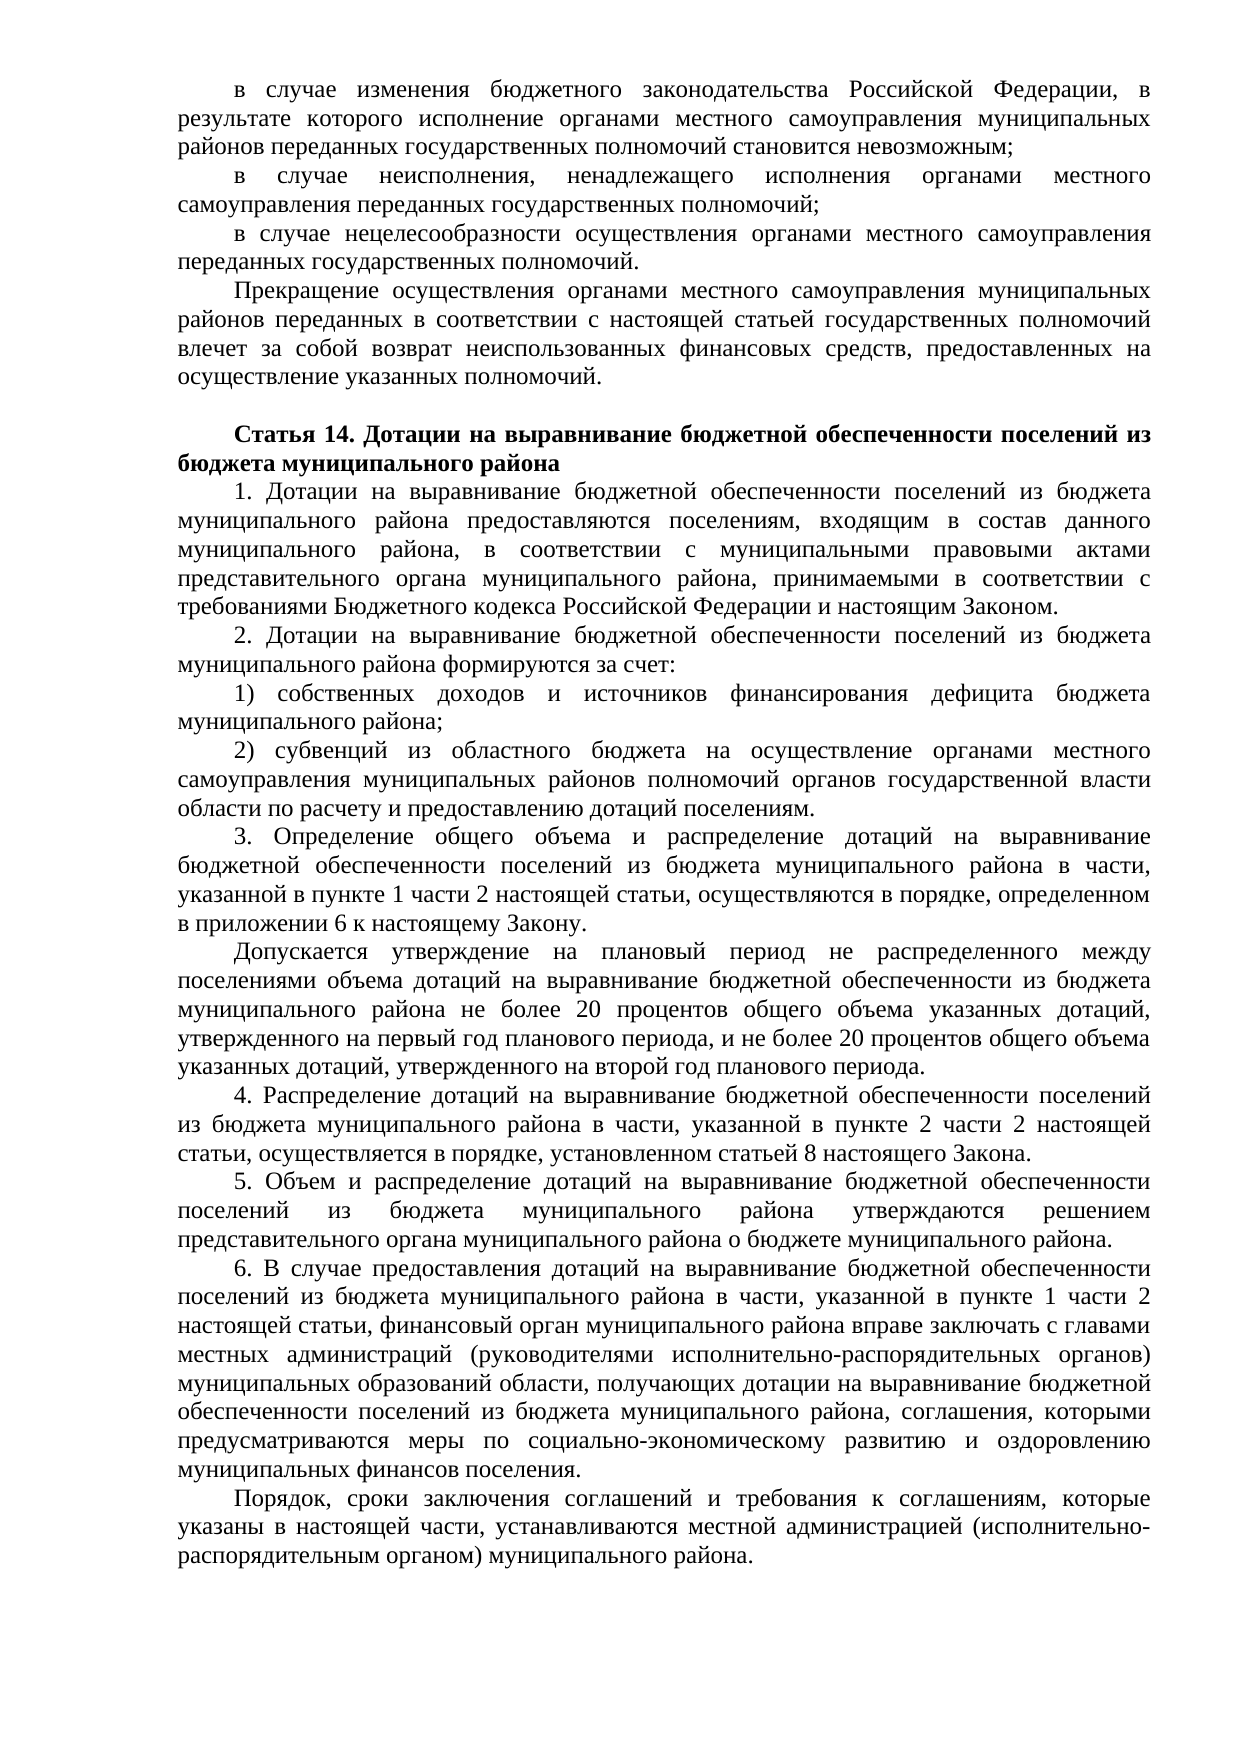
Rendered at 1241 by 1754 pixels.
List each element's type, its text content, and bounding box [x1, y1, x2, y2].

text 1) собственных доходов и источников финансирования дефицита бюджета муниципального района; [177, 678, 1152, 735]
text 5. Объем и распределение дотаций на выравнивание бюджетной обеспеченности поселений из бюджета муниципального района утверждаются решением представительного органа муниципального района о бюджете муниципального района. [177, 1166, 1152, 1253]
text 2. Дотации на выравнивание бюджетной обеспеченности поселений из бюджета муниципального района формируются за счет: [177, 620, 1152, 678]
text 4. Распределение дотаций на выравнивание бюджетной обеспеченности поселений из бюджета муниципального района в части, указанной в пункте 2 части 2 настоящей статьи, осуществляется в порядке, установленном статьей 8 настоящего Закона. [177, 1080, 1152, 1166]
text 6. В случае предоставления дотаций на выравнивание бюджетной обеспеченности поселений из бюджета муниципального района в части, указанной в пункте 1 части 2 настоящей статьи, финансовый орган муниципального района вправе заключать с главами местных администраций (руководителями исполнительно-распорядительных органов) муниципальных образований области, получающих дотации на выравнивание бюджетной обеспеченности поселений из бюджета муниципального района, соглашения, которыми предусматриваются меры по социально-экономическому развитию и оздоровлению муниципальных финансов поселения. [177, 1253, 1152, 1483]
text 3. Определение общего объема и распределение дотаций на выравнивание бюджетной обеспеченности поселений из бюджета муниципального района в части, указанной в пункте 1 части 2 настоящей статьи, осуществляются в порядке, определенном в приложении 6 к настоящему Закону. [177, 821, 1152, 936]
text в случае изменения бюджетного законодательства Российской Федерации, в результате которого исполнение органами местного самоуправления муниципальных районов переданных государственных полномочий становится невозможным; [177, 74, 1152, 160]
text 2) субвенций из областного бюджета на осуществление органами местного самоуправления муниципальных районов полномочий органов государственной власти области по расчету и предоставлению дотаций поселениям. [177, 735, 1152, 821]
text в случае нецелесообразности осуществления органами местного самоуправления переданных государственных полномочий. [177, 218, 1152, 275]
text 1. Дотации на выравнивание бюджетной обеспеченности поселений из бюджета муниципального района предоставляются поселениям, входящим в состав данного муниципального района, в соответствии с муниципальными правовыми актами представительного органа муниципального района, принимаемыми в соответствии с требованиями Бюджетного кодекса Российской Федерации и настоящим Законом. [177, 476, 1152, 620]
text Порядок, сроки заключения соглашений и требования к соглашениям, которые указаны в настоящей части, устанавливаются местной администрацией (исполнительно-распорядительным органом) муниципального района. [177, 1483, 1152, 1569]
text Статья 14. Дотации на выравнивание бюджетной обеспеченности поселений из бюджета муниципального района [177, 419, 1152, 476]
text Прекращение осуществления органами местного самоуправления муниципальных районов переданных в соответствии с настоящей статьей государственных полномочий влечет за собой возврат неиспользованных финансовых средств, предоставленных на осуществление указанных полномочий. [177, 275, 1152, 390]
text в случае неисполнения, ненадлежащего исполнения органами местного самоуправления переданных государственных полномочий; [177, 160, 1152, 218]
text Допускается утверждение на плановый период не распределенного между поселениями объема дотаций на выравнивание бюджетной обеспеченности из бюджета муниципального района не более 20 процентов общего объема указанных дотаций, утвержденного на первый год планового периода, и не более 20 процентов общего объема указанных дотаций, утвержденного на второй год планового периода. [177, 936, 1152, 1080]
